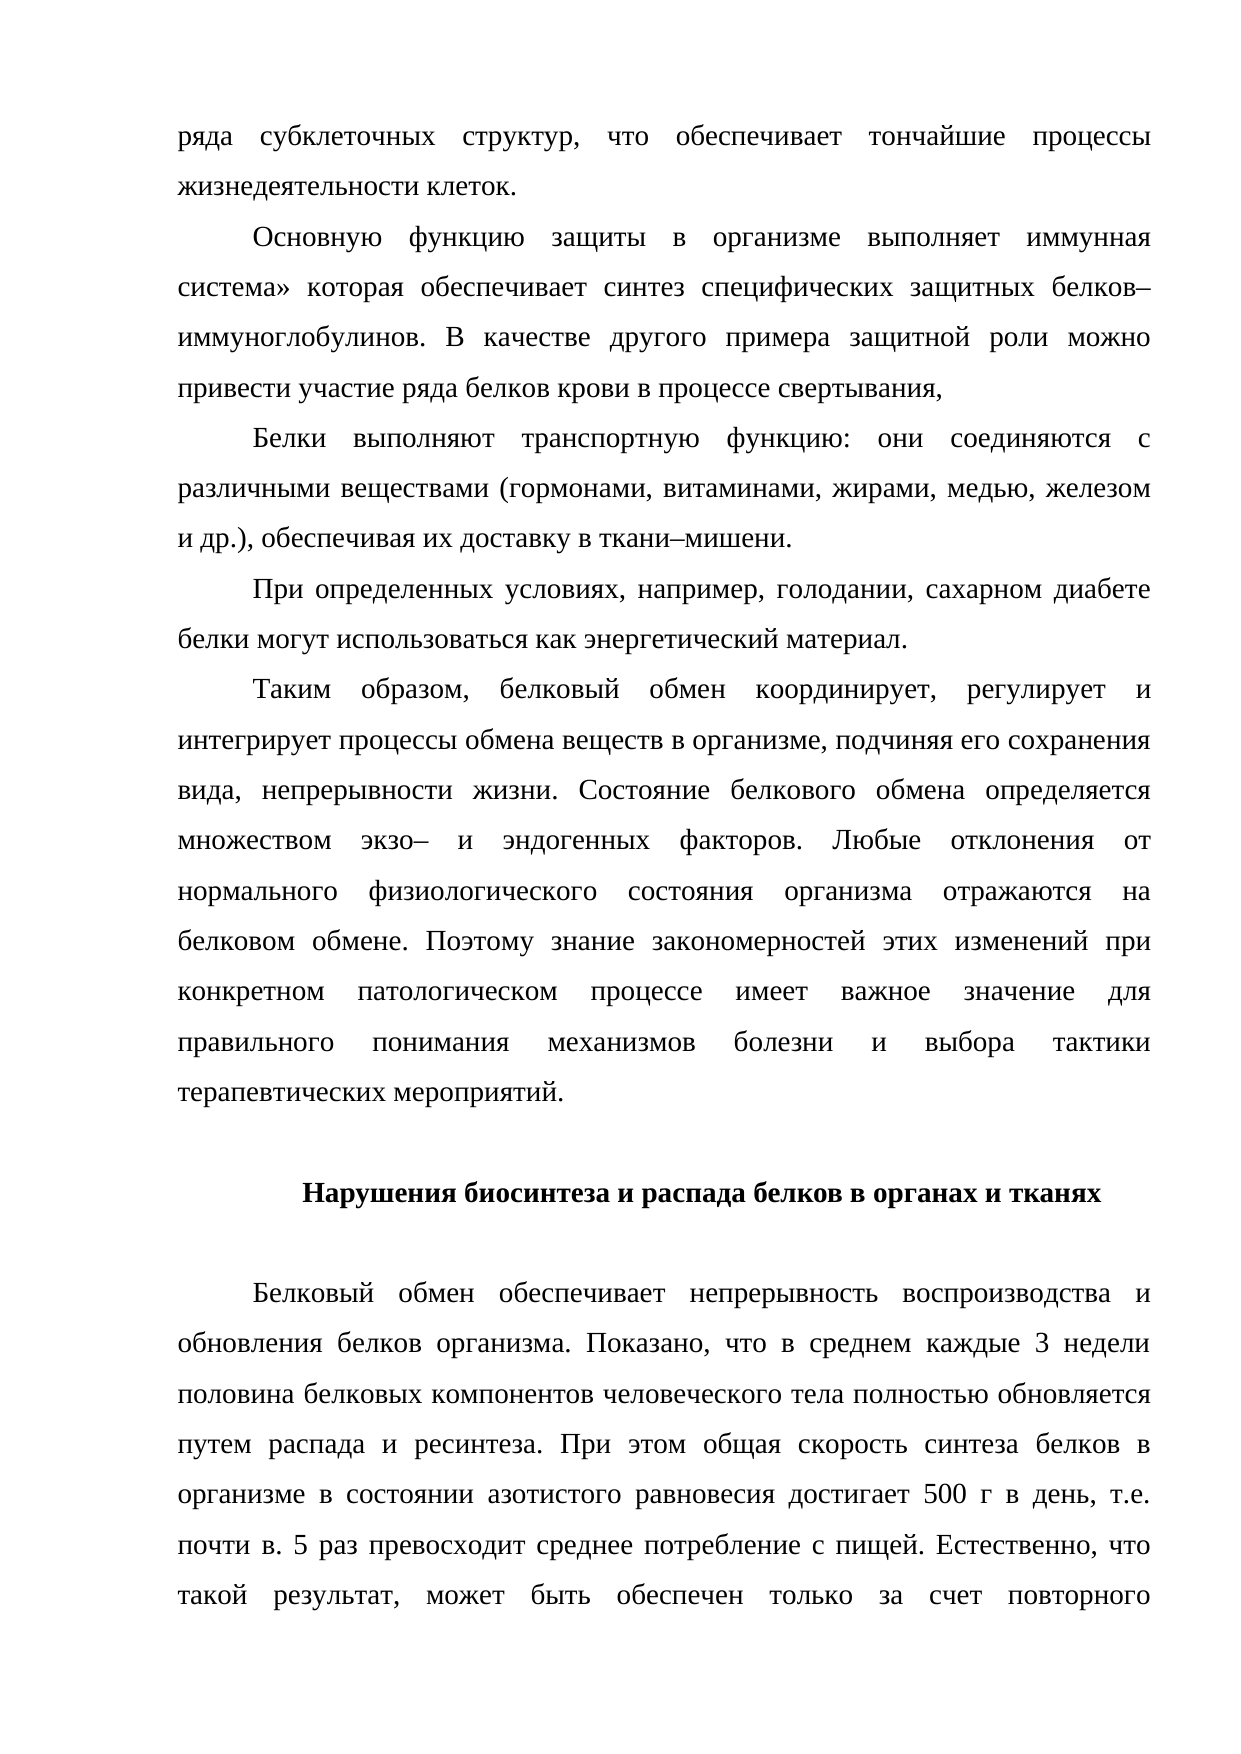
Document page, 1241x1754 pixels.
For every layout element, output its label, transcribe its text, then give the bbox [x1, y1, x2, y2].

text Основную функцию защиты в организме выполняет иммунная система» которая обеспечивает синтез специфических защитных белков–иммуноглобулинов. В качестве другого примера защитной роли можно привести участие ряда белков крови в процессе свертывания, [177, 219, 1152, 403]
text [177, 118, 1152, 202]
subtitle Нарушения биосинтеза и распада белков в органах и тканях [177, 1175, 1152, 1208]
text Белки выполняют транспортную функцию: они соединяются с различными веществами (гормонами, витаминами, жирами, медью, железом и др.), обеспечивая их доставку в ткани–мишени. [177, 420, 1152, 554]
text Таким образом, белковый обмен координирует, регулирует и интегрирует процессы обмена веществ в организме, подчиняя его сохранения вида, непрерывности жизни. Состояние белкового обмена определяется множеством экзо– и эндогенных факторов. Любые отклонения от нормального физиологического состояния организма отражаются на белковом обмене. Поэтому знание закономерностей этих изменений при конкретном патологическом процессе имеет важное значение для правильного понимания механизмов болезни и выбора тактики терапевтических мероприятий. [177, 672, 1152, 1108]
text При определенных условиях, например, голодании, сахарном диабете белки могут использоваться как энергетический материал. [177, 571, 1152, 655]
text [177, 1275, 1152, 1611]
